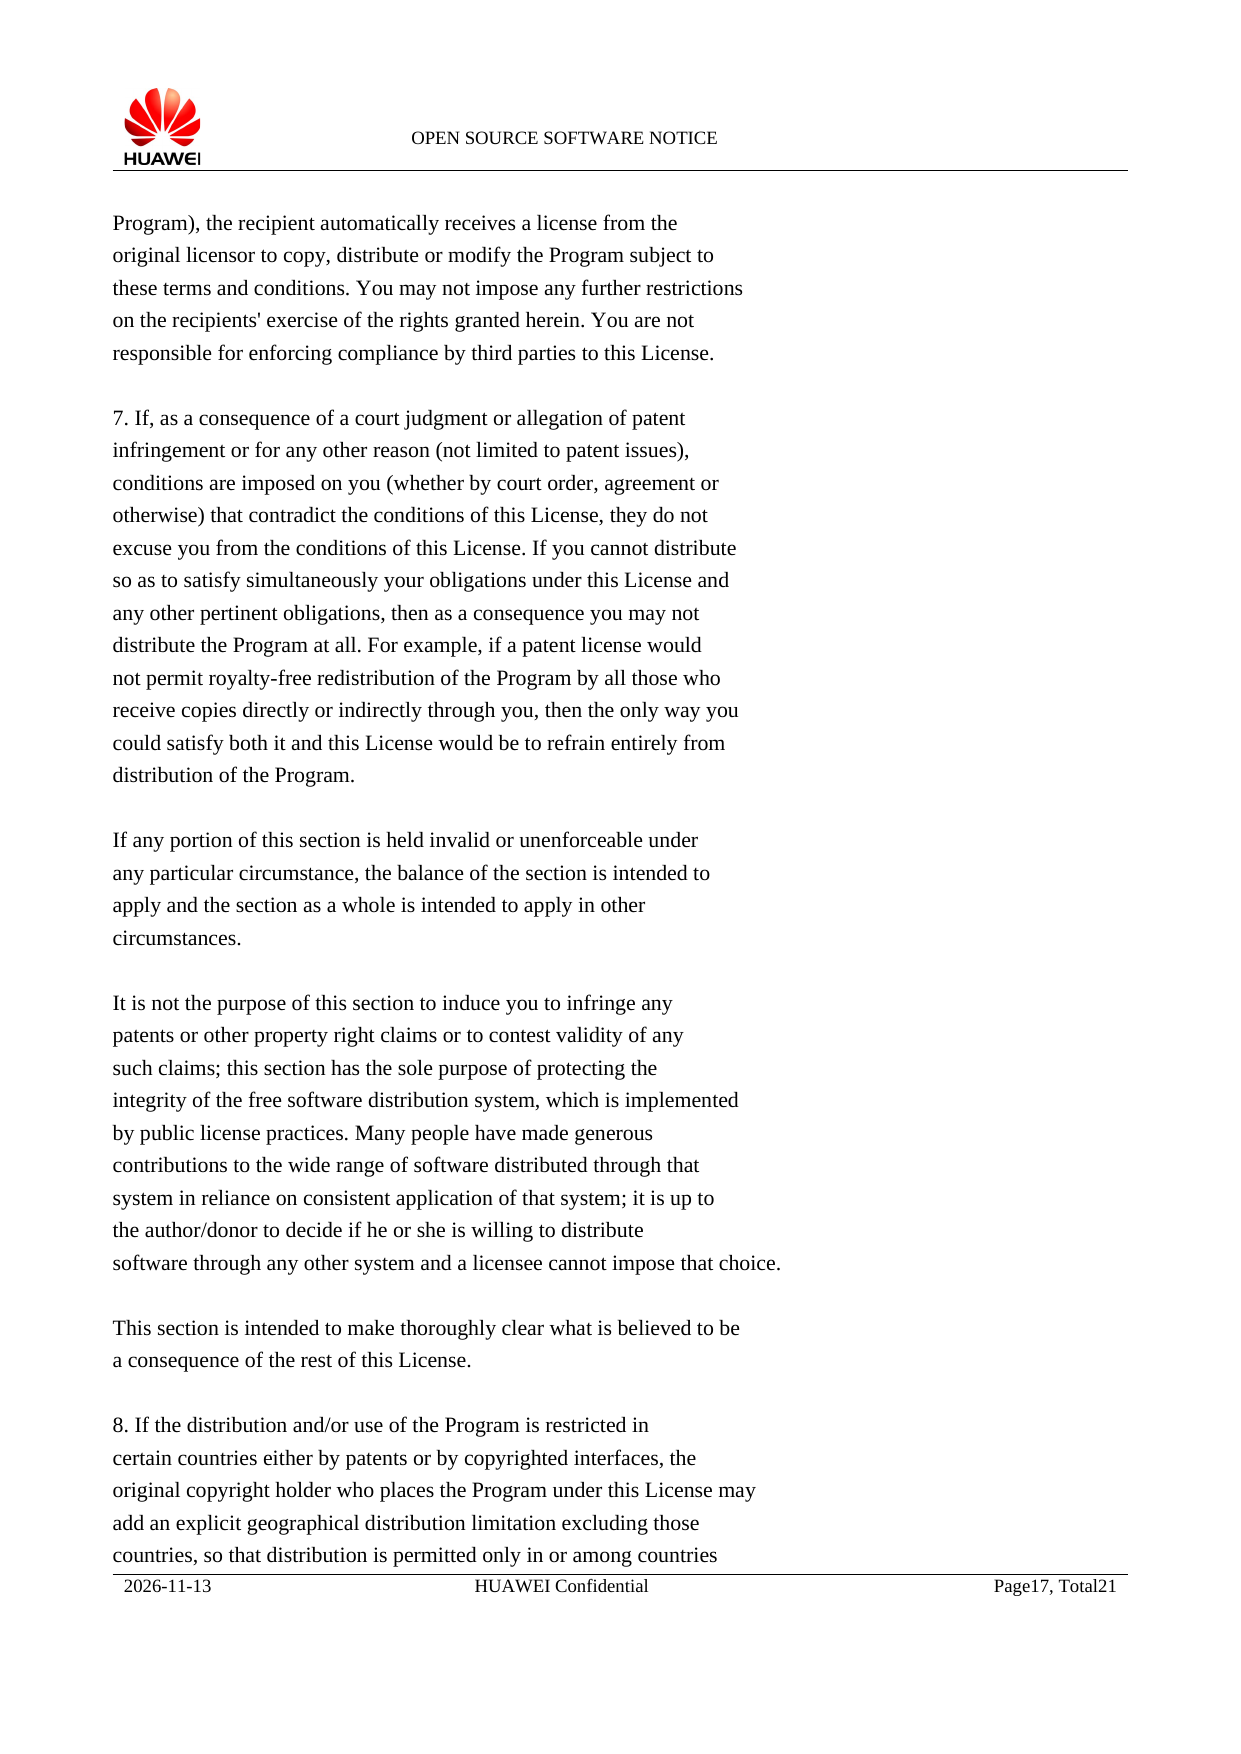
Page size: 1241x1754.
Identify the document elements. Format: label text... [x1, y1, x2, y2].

picture [124, 88, 201, 165]
